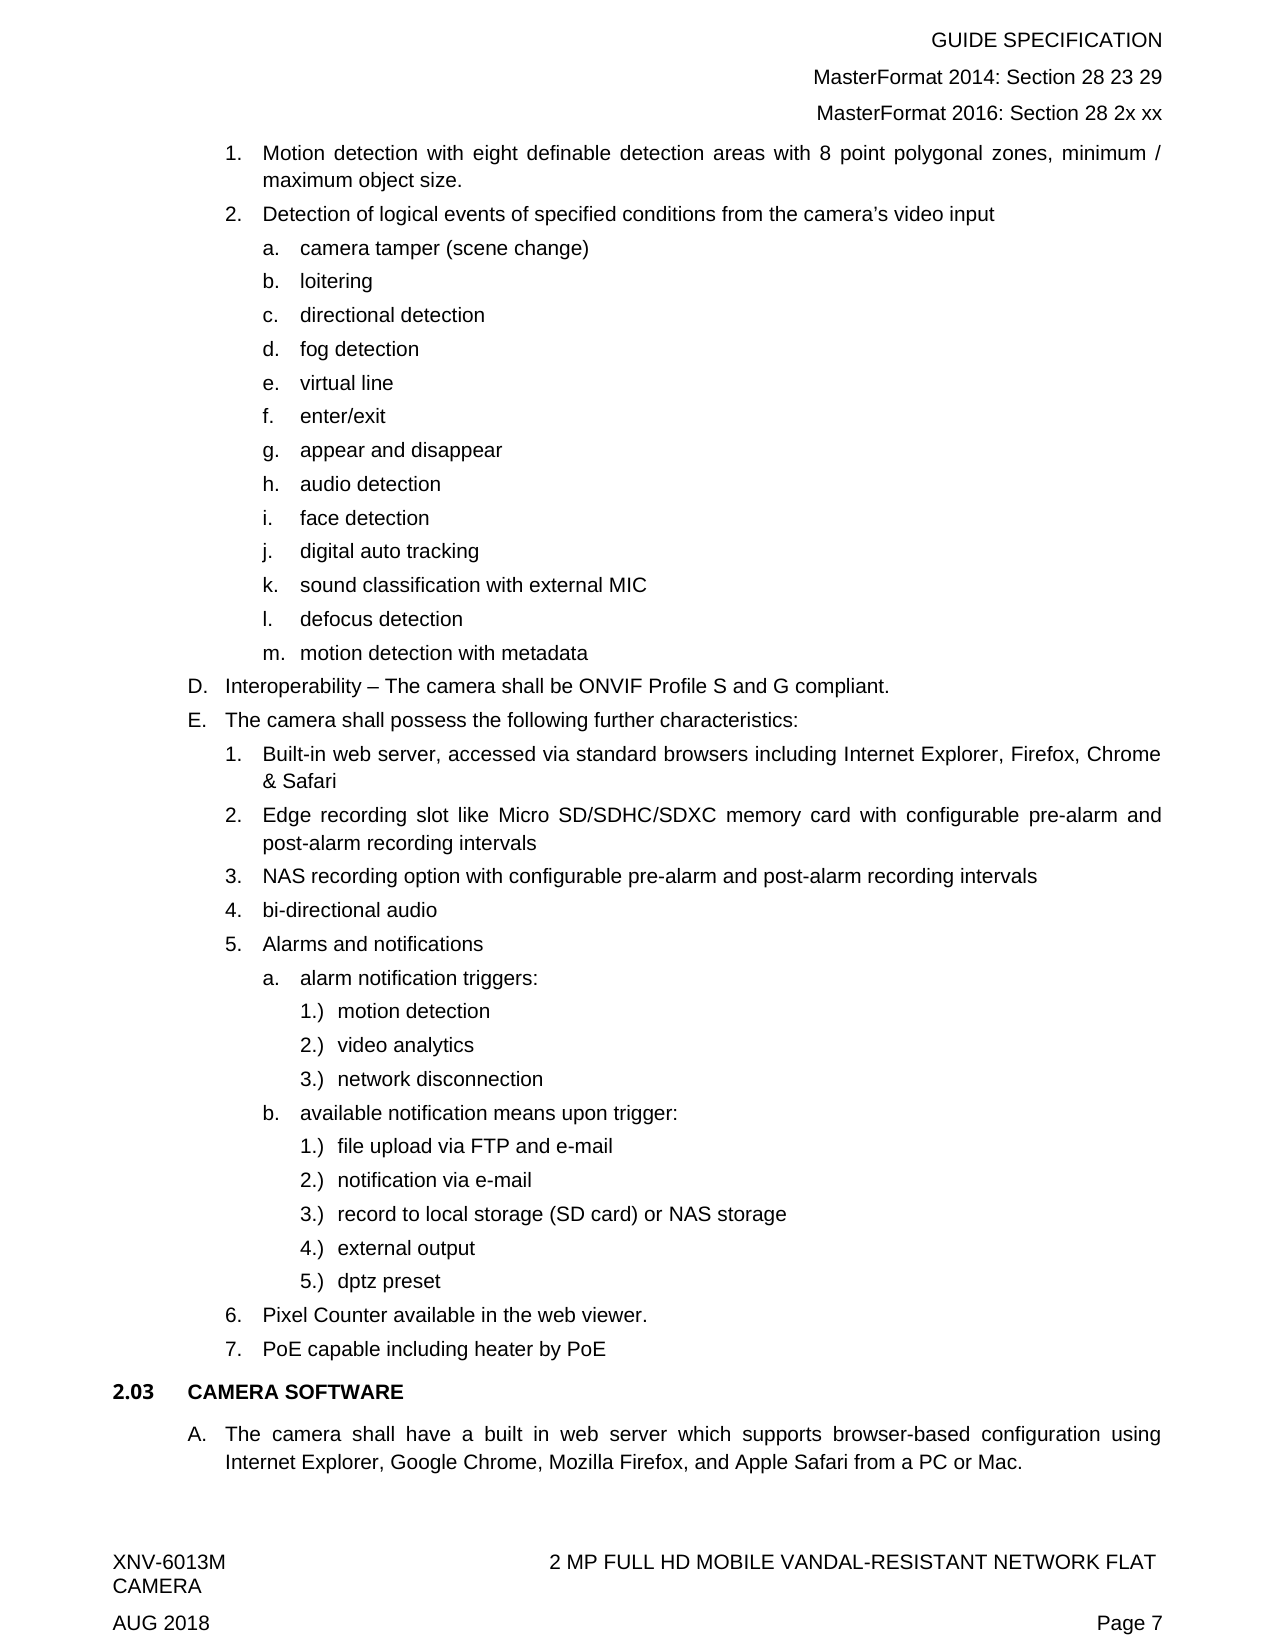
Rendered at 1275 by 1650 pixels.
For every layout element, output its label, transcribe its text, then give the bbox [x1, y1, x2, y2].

list sound classification with external MIC [262, 573, 1162, 597]
list network disconnection [300, 1067, 1162, 1091]
list motion detection [300, 999, 1162, 1023]
list The camera shall have a built in web server which supports browser-based configuration using Internet Explorer, Google Chrome, Mozilla Firefox, and Apple Safari from a PC or Mac. [187, 1422, 1162, 1473]
list audio detection [262, 472, 1162, 496]
list appear and disappear [262, 438, 1162, 462]
list The camera shall possess the following further characteristics: [187, 708, 1162, 732]
list directional detection [262, 303, 1162, 327]
list camera tamper (scene change) [262, 236, 1162, 259]
list NAS recording option with configurable pre-alarm and post-alarm recording intervals [225, 864, 1162, 888]
list Pixel Counter available in the web viewer. [225, 1303, 1162, 1327]
list motion detection with metadata [262, 641, 1162, 664]
list fog detection [262, 337, 1162, 361]
list Detection of logical events of specified conditions from the camera’s video input [225, 202, 1162, 226]
list record to local storage (SD card) or NAS storage [300, 1202, 1162, 1226]
list bi-directional audio [225, 898, 1162, 922]
list Built-in web server, accessed via standard browsers including Internet Explorer, Firefox, Chrome & Safari [225, 742, 1162, 793]
list Interoperability – The camera shall be ONVIF Profile S and G compliant. [187, 674, 1162, 698]
list defocus detection [262, 607, 1162, 631]
list enter/exit [262, 404, 1162, 428]
list CAMERA SOFTWARE [112, 1377, 1162, 1405]
list PoE capable including heater by PoE [225, 1337, 1162, 1361]
list digital auto tracking [262, 539, 1162, 563]
list dptz preset [300, 1269, 1162, 1293]
list external output [300, 1236, 1162, 1259]
list Edge recording slot like Micro SD/SDHC/SDXC memory card with configurable pre-alarm and post-alarm recording intervals [225, 803, 1162, 854]
list face detection [262, 506, 1162, 529]
list video analytics [300, 1033, 1162, 1057]
list notification via e-mail [300, 1168, 1162, 1192]
list loitering [262, 269, 1162, 293]
list available notification means upon trigger: [262, 1101, 1162, 1124]
list file upload via FTP and e-mail [300, 1134, 1162, 1158]
list virtual line [262, 371, 1162, 394]
list Motion detection with eight definable detection areas with 8 point polygonal zones, minimum / maximum object size. [225, 141, 1162, 192]
list alarm notification triggers: [262, 966, 1162, 989]
list Alarms and notifications [225, 932, 1162, 956]
